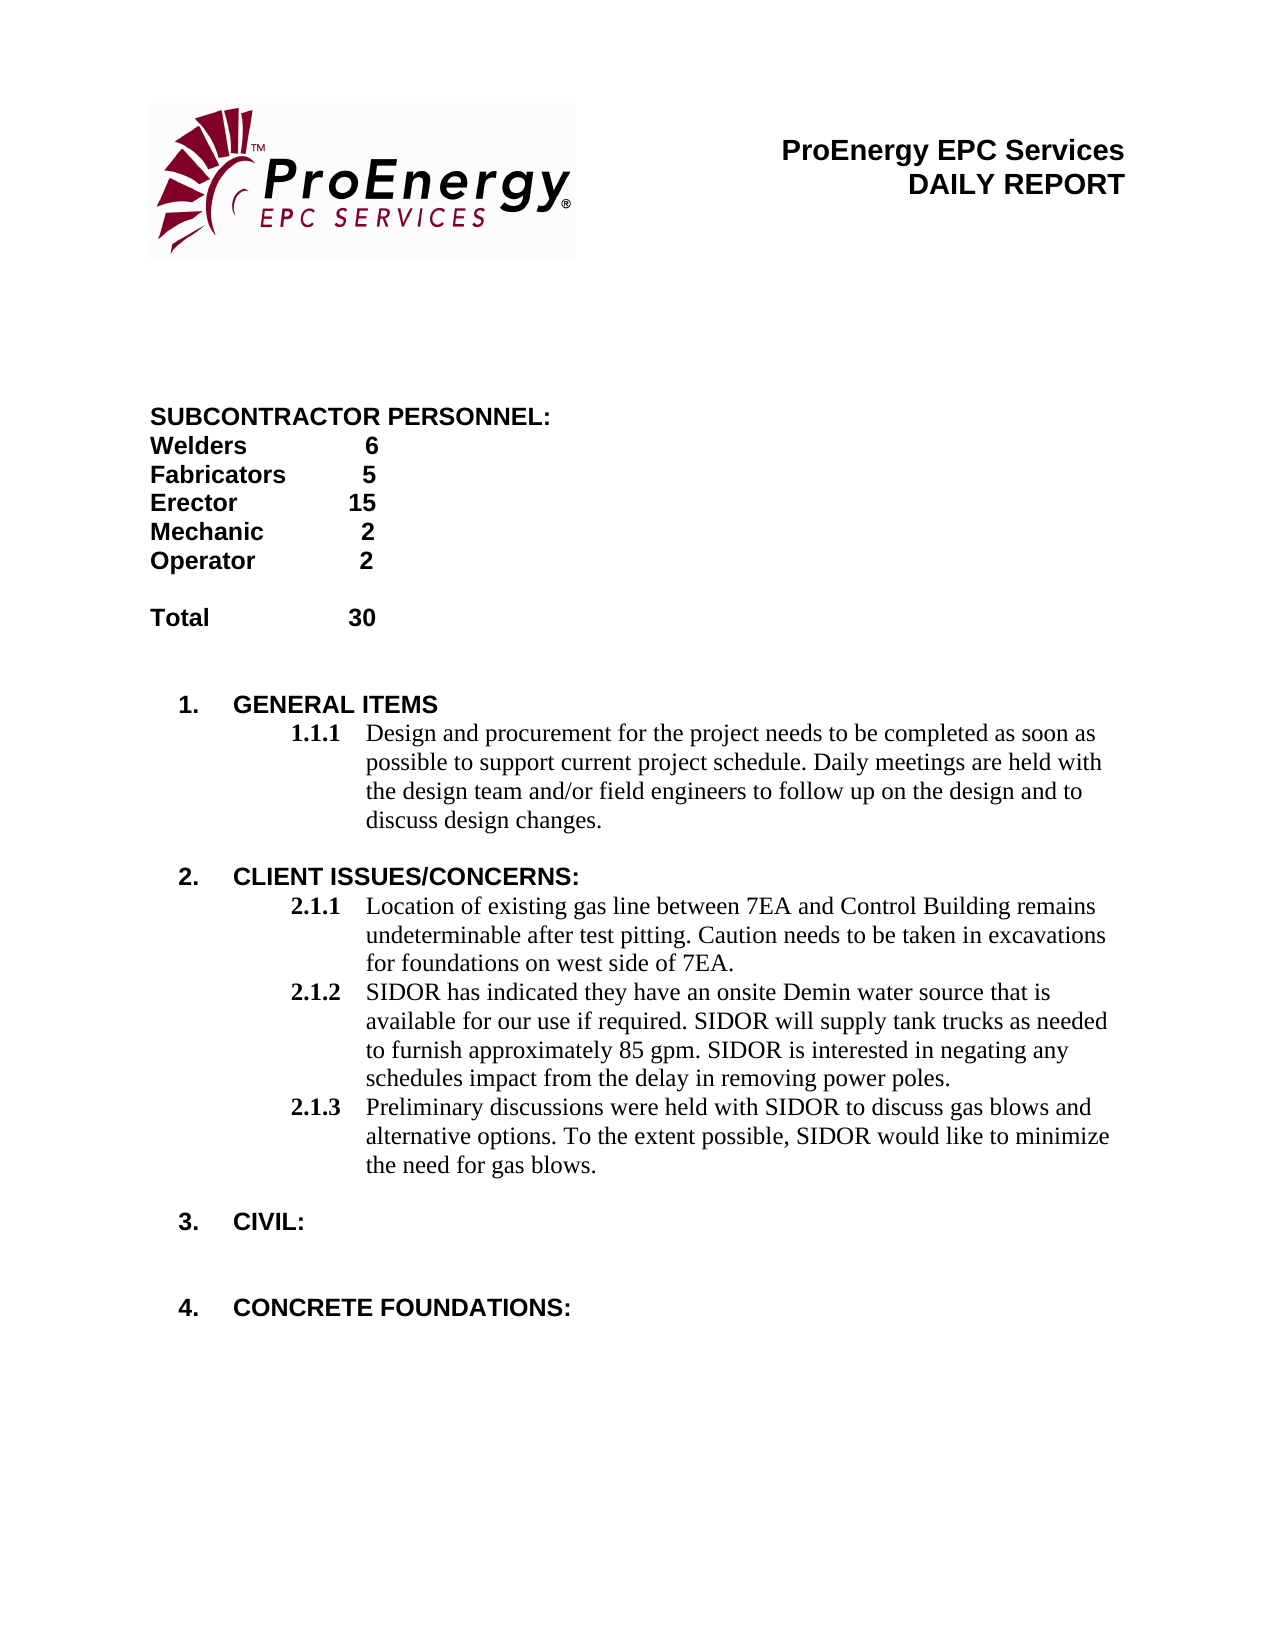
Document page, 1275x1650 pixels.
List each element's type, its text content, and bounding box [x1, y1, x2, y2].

text Fabricators 5 [150, 460, 1125, 488]
list SIDOR has indicated they have an onsite Demin water source that is available for our use if required. SIDOR will supply tank trucks as needed to furnish approximately 85 gpm. SIDOR is interested in negating any schedules impact from the delay in removing power poles. [291, 977, 1125, 1092]
list Preliminary discussions were held with SIDOR to discuss gas blows and alternative options. To the extent possible, SIDOR would like to minimize the need for gas blows. [291, 1092, 1125, 1178]
list CONCRETE FOUNDATIONS: [178, 1293, 1125, 1322]
text Erector 15 [150, 488, 1125, 517]
list CIVIL: [178, 1207, 1125, 1236]
list Design and procurement for the project needs to be completed as soon as possible to support current project schedule. Daily meetings are held with the design team and/or field engineers to follow up on the design and to discuss design changes. [291, 718, 1125, 833]
list GENERAL ITEMS [178, 690, 1125, 718]
text Welders 6 [150, 431, 1125, 460]
text Operator 2 [150, 546, 1125, 575]
picture [150, 103, 577, 259]
text Mechanic 2 [150, 517, 1125, 546]
text Total 30 [150, 603, 1125, 632]
list CLIENT ISSUES/CONCERNS: [178, 862, 1125, 891]
list Location of existing gas line between 7EA and Control Building remains undeterminable after test pitting. Caution needs to be taken in excavations for foundations on west side of 7EA. [291, 891, 1125, 977]
text SUBCONTRACTOR PERSONNEL: [150, 402, 1125, 431]
